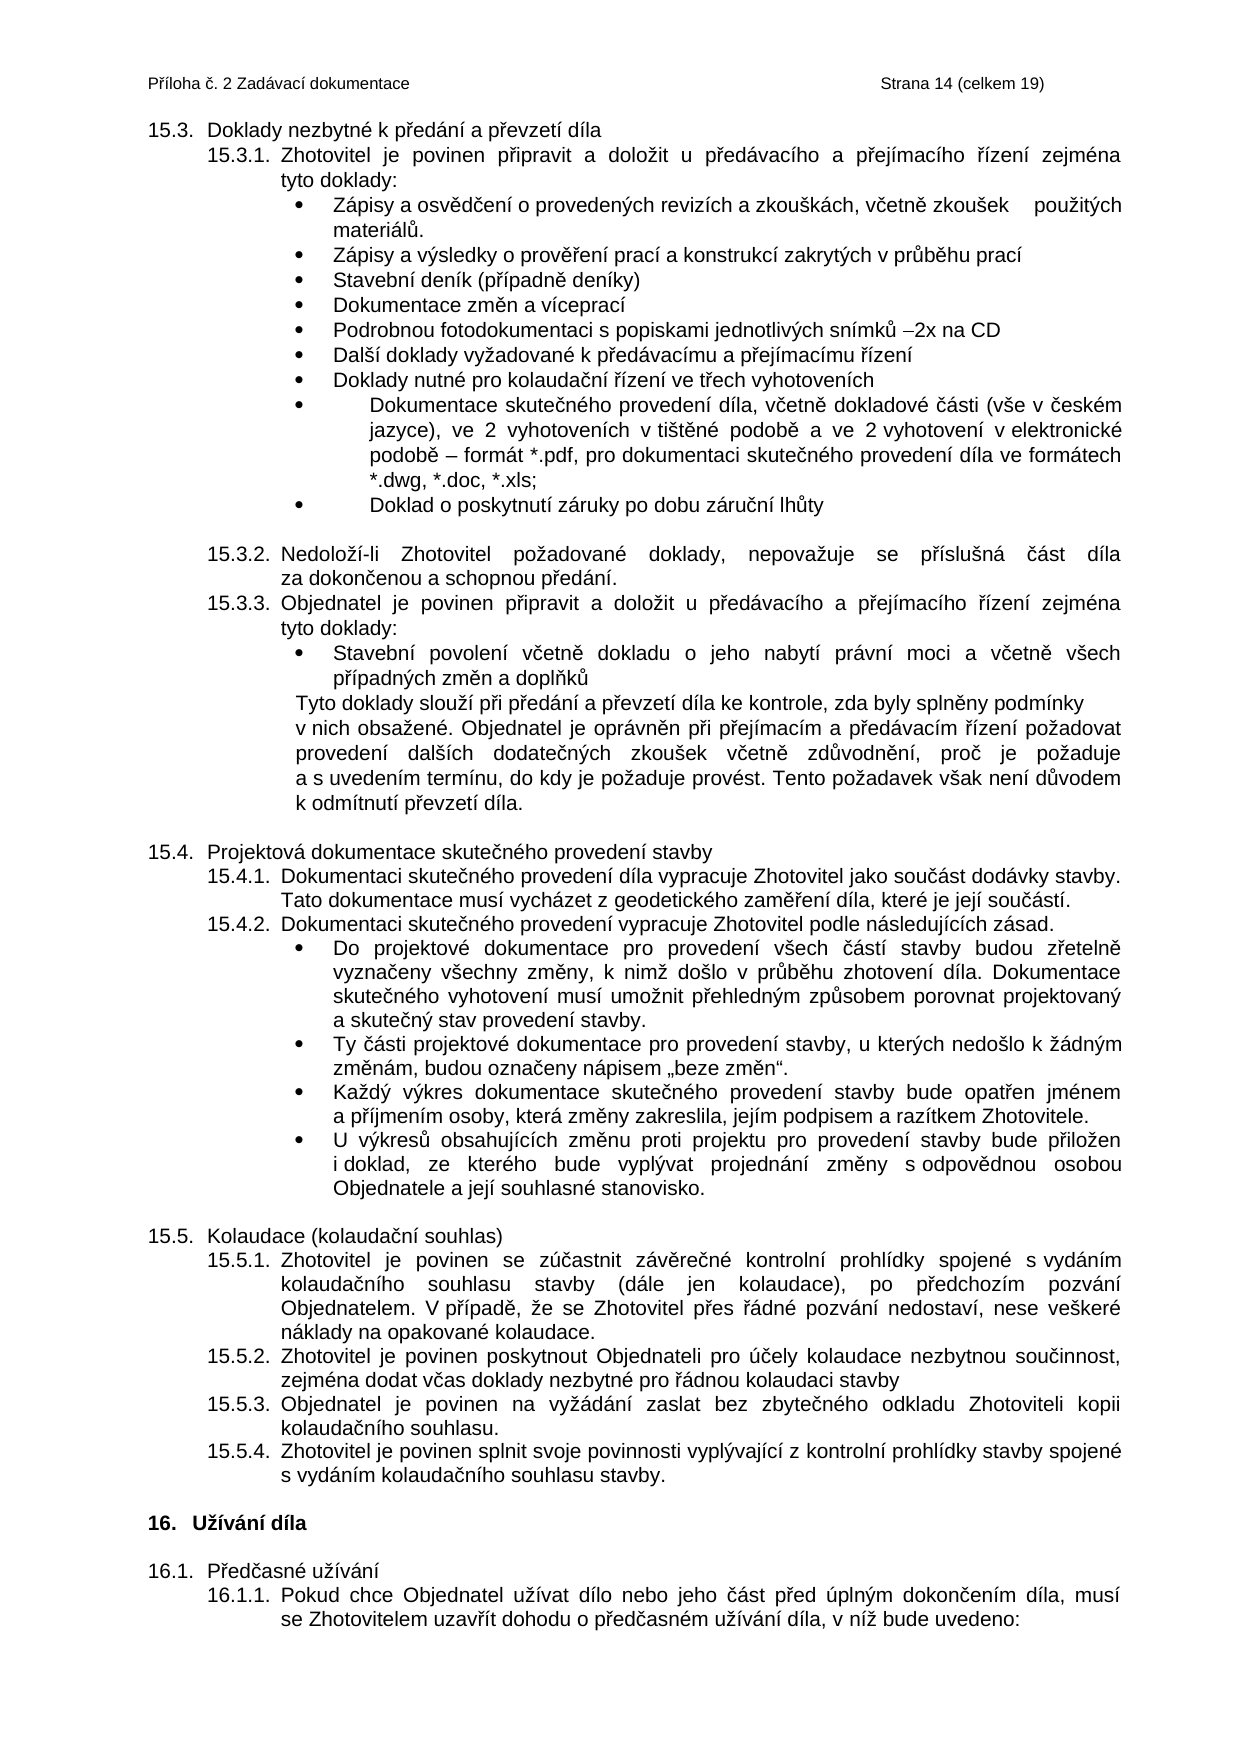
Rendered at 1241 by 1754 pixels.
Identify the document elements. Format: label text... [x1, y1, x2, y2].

list U výkresů obsahujících změnu proti projektu pro provedení stavby bude přiložen i doklad, ze kterého bude vyplývat projednání změny s odpovědnou osobou Objednatele a její souhlasné stanovisko. [295, 1128, 1122, 1200]
list Doklad o poskytnutí záruky po dobu záruční lhůty [295, 492, 1122, 517]
list Každý výkres dokumentace skutečného provedení stavby bude opatřen jménem a příjmením osoby, která změny zakreslila, jejím podpisem a razítkem Zhotovitele. [295, 1080, 1122, 1128]
list Zhotovitel je povinen připravit a doložit u předávacího a přejímacího řízení zejména tyto doklady: [207, 142, 1122, 192]
list Zhotovitel je povinen splnit svoje povinnosti vyplývající z kontrolní prohlídky stavby spojené s vydáním kolaudačního souhlasu stavby. [207, 1439, 1122, 1487]
list Objednatel je povinen připravit a doložit u předávacího a přejímacího řízení zejména tyto doklady: [207, 590, 1122, 640]
list Objednatel je povinen na vyžádání zaslat bez zbytečného odkladu Zhotoviteli kopii kolaudačního souhlasu. [207, 1391, 1122, 1439]
list Stavební povolení včetně dokladu o jeho nabytí právní moci a včetně všech případných změn a doplňků [295, 640, 1122, 690]
list Ty části projektové dokumentace pro provedení stavby, u kterých nedošlo k žádným změnám, budou označeny nápisem „beze změn“. [295, 1032, 1122, 1080]
text v nich obsažené. Objednatel je oprávněn při přejímacím a předávacím řízení požadovat provedení dalších dodatečných zkoušek včetně zdůvodnění, proč je požaduje a s uvedením termínu, do kdy je požaduje provést. Tento požadavek však není důvodem k odmítnutí převzetí díla. [295, 715, 1122, 815]
list Zápisy a osvědčení o provedených revizích a zkouškách, včetně zkoušek použitých materiálů. [295, 192, 1122, 242]
list Dokumentaci skutečného provedení díla vypracuje Zhotovitel jako součást dodávky stavby. Tato dokumentace musí vycházet z geodetického zaměření díla, které je její součástí. [207, 864, 1122, 912]
list Dokumentace skutečného provedení díla, včetně dokladové části (vše v českém jazyce), ve 2 vyhotoveních v tištěné podobě a ve 2 vyhotovení v elektronické podobě – formát *.pdf, pro dokumentaci skutečného provedení díla ve formátech *.dwg, *.doc, *.xls; [295, 392, 1122, 492]
list Další doklady vyžadované k předávacímu a přejímacímu řízení [295, 342, 1122, 367]
list Dokumentace změn a víceprací [295, 292, 1122, 317]
list Užívání díla [148, 1511, 1122, 1535]
list Nedoloží-li Zhotovitel požadované doklady, nepovažuje se příslušná část díla za dokončenou a schopnou předání. [207, 542, 1122, 590]
list Dokumentaci skutečného provedení vypracuje Zhotovitel podle následujících zásad. [207, 912, 1122, 936]
list Podrobnou fotodokumentaci s popiskami jednotlivých snímků 2x na CD [295, 317, 1122, 342]
list Projektová dokumentace skutečného provedení stavby [148, 840, 1122, 864]
list Doklady nutné pro kolaudační řízení ve třech vyhotoveních [295, 367, 1122, 392]
list Do projektové dokumentace pro provedení všech částí stavby budou zřetelně vyznačeny všechny změny, k nimž došlo v průběhu zhotovení díla. Dokumentace skutečného vyhotovení musí umožnit přehledným způsobem porovnat projektovaný a skutečný stav provedení stavby. [295, 936, 1122, 1032]
list Pokud chce Objednatel užívat dílo nebo jeho část před úplným dokončením díla, musí se Zhotovitelem uzavřít dohodu o předčasném užívání díla, v níž bude uvedeno: [207, 1583, 1122, 1631]
list Zhotovitel je povinen se zúčastnit závěrečné kontrolní prohlídky spojené s vydáním kolaudačního souhlasu stavby (dále jen kolaudace), po předchozím pozvání Objednatelem. V případě, že se Zhotovitel přes řádné pozvání nedostaví, nese veškeré náklady na opakované kolaudace. [207, 1248, 1122, 1343]
list Předčasné užívání [148, 1559, 1122, 1583]
list Zhotovitel je povinen poskytnout Objednateli pro účely kolaudace nezbytnou součinnost, zejména dodat včas doklady nezbytné pro řádnou kolaudaci stavby [207, 1343, 1122, 1391]
list Zápisy a výsledky o prověření prací a konstrukcí zakrytých v průběhu prací [295, 242, 1122, 267]
list Kolaudace (kolaudační souhlas) [148, 1224, 1122, 1248]
list Doklady nezbytné k předání a převzetí díla [148, 118, 1122, 142]
text Tyto doklady slouží při předání a převzetí díla ke kontrole, zda byly splněny podmínky [295, 690, 1122, 715]
list Stavební deník (případně deníky) [295, 267, 1122, 292]
